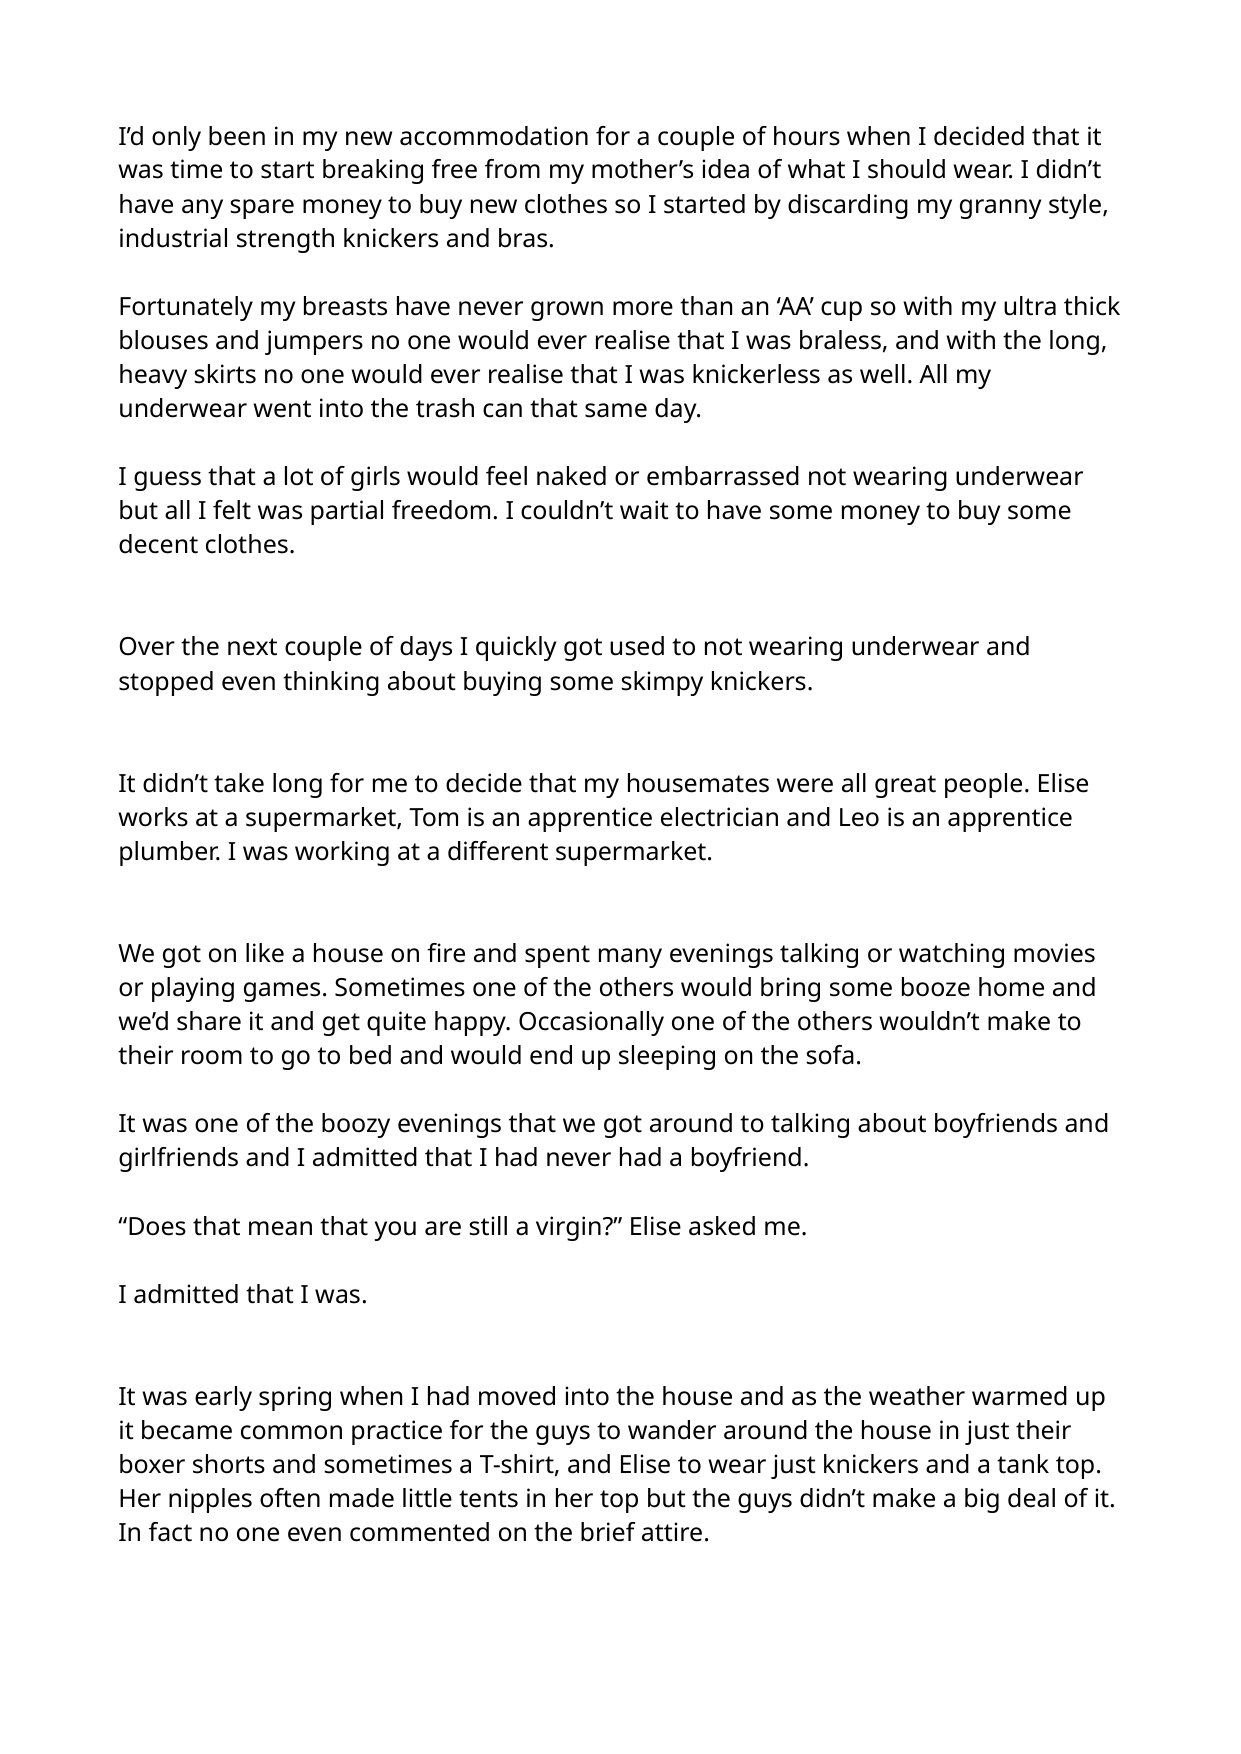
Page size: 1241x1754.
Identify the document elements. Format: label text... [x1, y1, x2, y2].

text Fortunately my breasts have never grown more than an ‘AA’ cup so with my ultra thick blouses and jumpers no one would ever realise that I was braless, and with the long, heavy skirts no one would ever realise that I was knickerless as well. All my underwear went into the trash can that same day. [118, 288, 1122, 425]
text Over the next couple of days I quickly got used to not wearing underwear and stopped even thinking about buying some skimpy knickers. [118, 629, 1122, 697]
text “Does that mean that you are still a virgin?” Elise asked me. [118, 1208, 1122, 1242]
text I guess that a lot of girls would feel naked or embarrassed not wearing underwear but all I felt was partial freedom. I couldn’t wait to have some money to buy some decent clothes. [118, 459, 1122, 561]
text I’d only been in my new accommodation for a couple of hours when I decided that it was time to start breaking free from my mother’s idea of what I should wear. I didn’t have any spare money to buy new clothes so I started by discarding my granny style, industrial strength knickers and bras. [118, 118, 1122, 254]
text It didn’t take long for me to decide that my housemates were all great people. Elise works at a supermarket, Tom is an apprentice electrician and Leo is an apprentice plumber. I was working at a different supermarket. [118, 765, 1122, 867]
text It was early spring when I had moved into the house and as the weather warmed up it became common practice for the guys to wander around the house in just their boxer shorts and sometimes a T-shirt, and Elise to wear just knickers and a tank top. Her nipples often made little tents in her top but the guys didn’t make a big deal of it. In fact no one even commented on the brief attire. [118, 1378, 1122, 1549]
text I admitted that I was. [118, 1276, 1122, 1310]
text It was one of the boozy evenings that we got around to talking about boyfriends and girlfriends and I admitted that I had never had a boyfriend. [118, 1106, 1122, 1174]
text We got on like a house on fire and spent many evenings talking or watching movies or playing games. Sometimes one of the others would bring some booze home and we’d share it and get quite happy. Occasionally one of the others wouldn’t make to their room to go to bed and would end up sleeping on the sofa. [118, 936, 1122, 1072]
